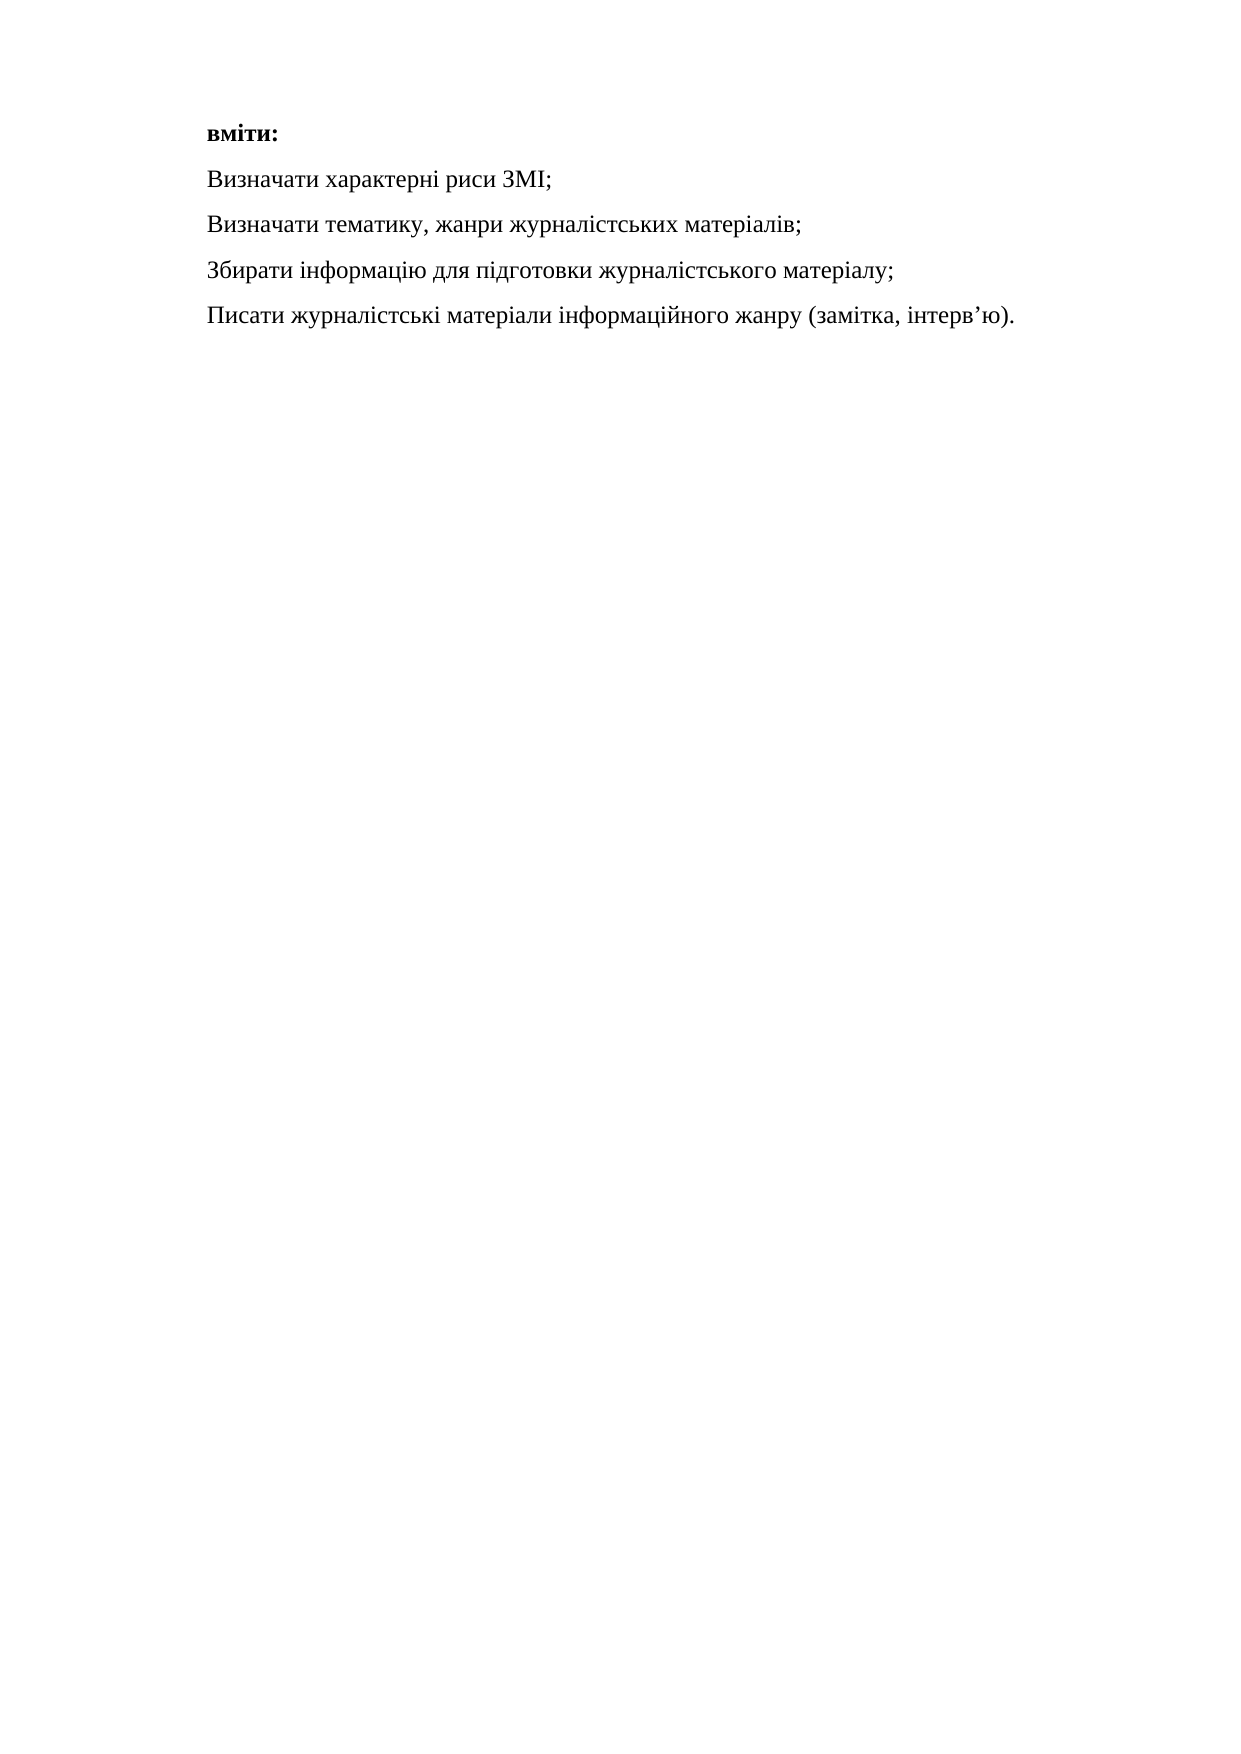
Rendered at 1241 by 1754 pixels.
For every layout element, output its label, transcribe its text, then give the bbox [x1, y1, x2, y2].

text вміти: [207, 118, 1152, 147]
text Збирати інформацію для підготовки журналістського матеріалу; [207, 255, 1152, 283]
text Визначати тематику, жанри журналістських матеріалів; [207, 209, 1152, 238]
text Писати журналістські матеріали інформаційного жанру (замітка, інтерв’ю). [207, 300, 1152, 329]
text Визначати характерні риси ЗМІ; [207, 164, 1152, 192]
